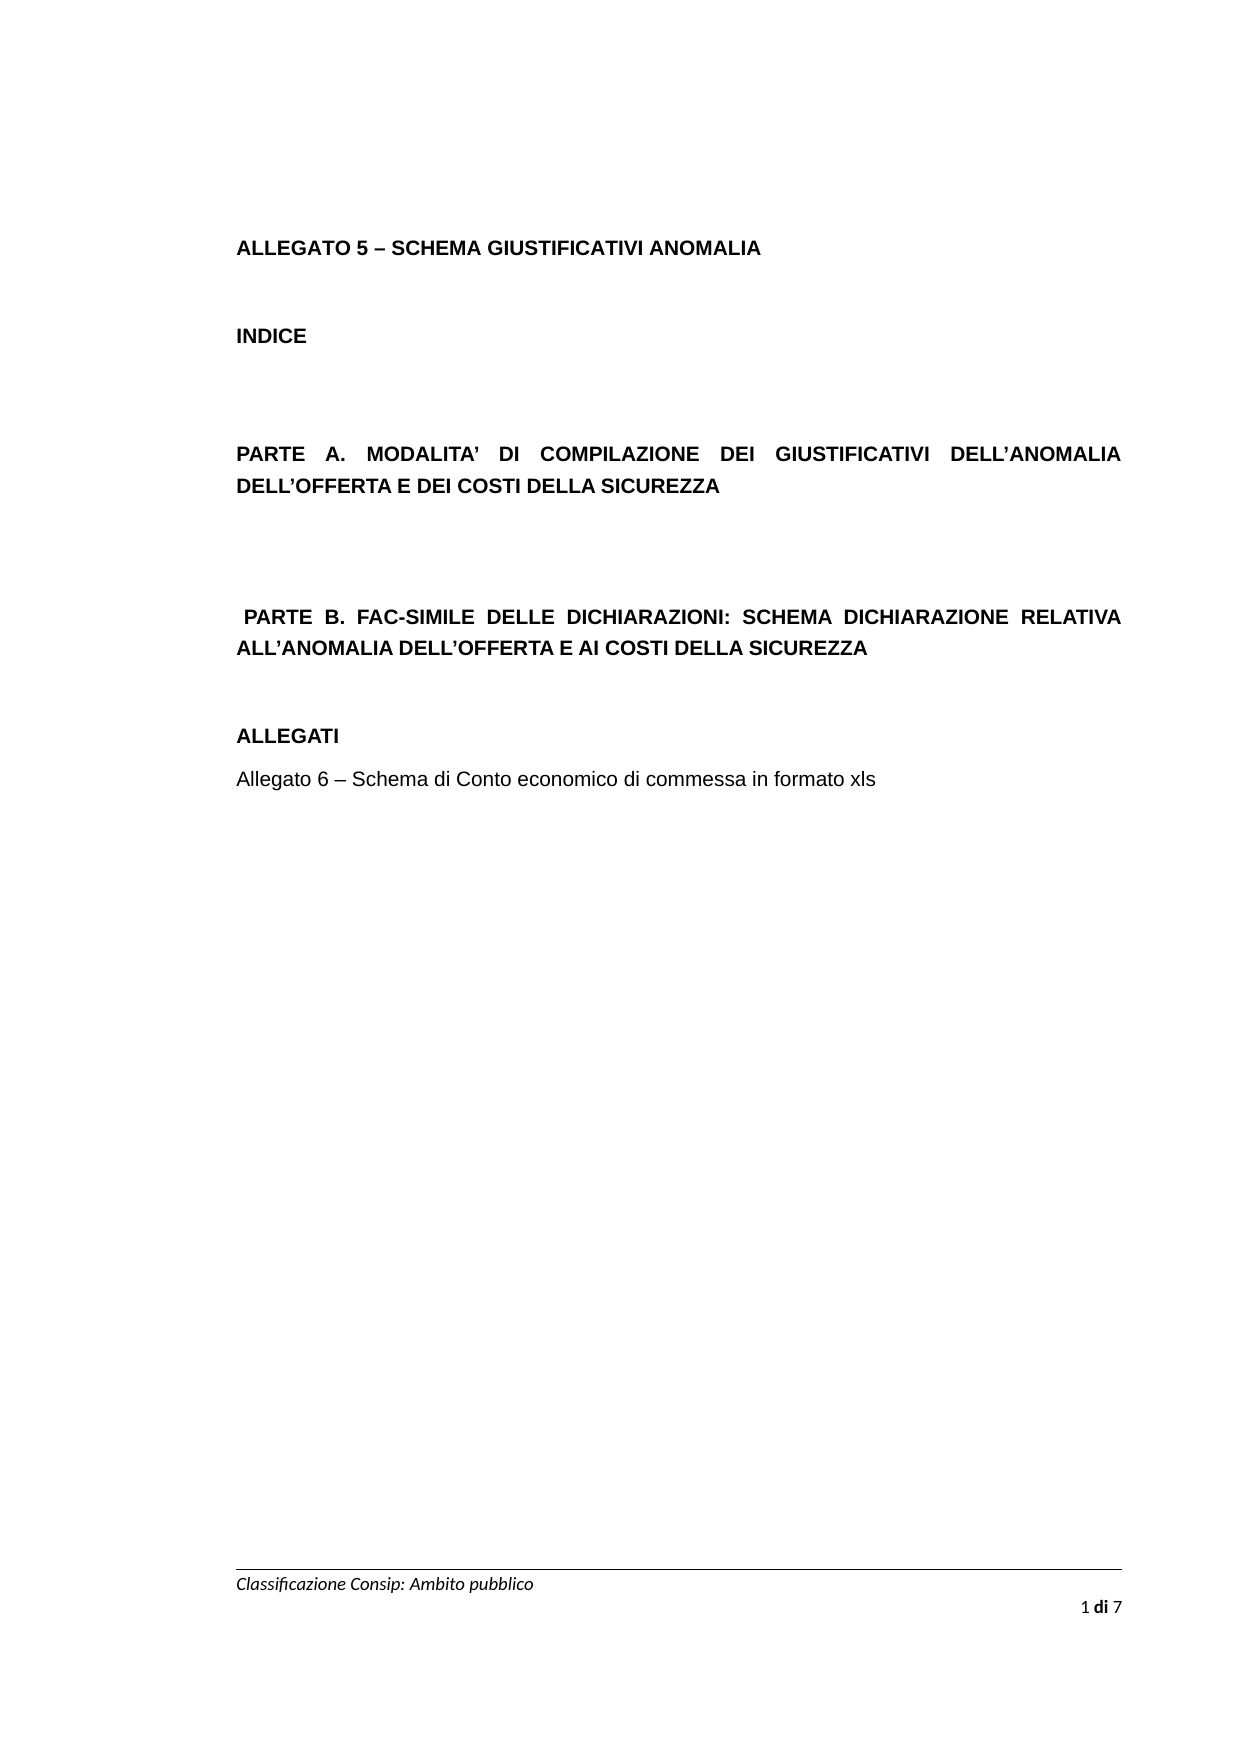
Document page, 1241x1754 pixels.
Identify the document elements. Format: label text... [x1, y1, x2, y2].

title PARTE A. modalita’ di COMPILAZIONE DEI GIUSTIFICATIVI DELL’ANOMALIA DELL’OFFERTA E DEI COSTI della sicurezza [236, 437, 1122, 499]
text INDICE [236, 318, 1122, 349]
text ALLEGATI [236, 718, 1122, 749]
text PARTE B. FAC-SIMILE DELLE DICHIARAZIONI: Schema DICHIARAZIONE RELATIVA ALL’ANOMALIA DELL’OFFERTA e AI Costi DELLA SICUREZZA [236, 599, 1122, 662]
text Allegato 6 – Schema di Conto economico di commessa in formato xls [236, 762, 1122, 793]
text ALLEGATO 5 – SCHEMA GIUSTIFICATIVI ANOMALIA [236, 231, 1122, 262]
